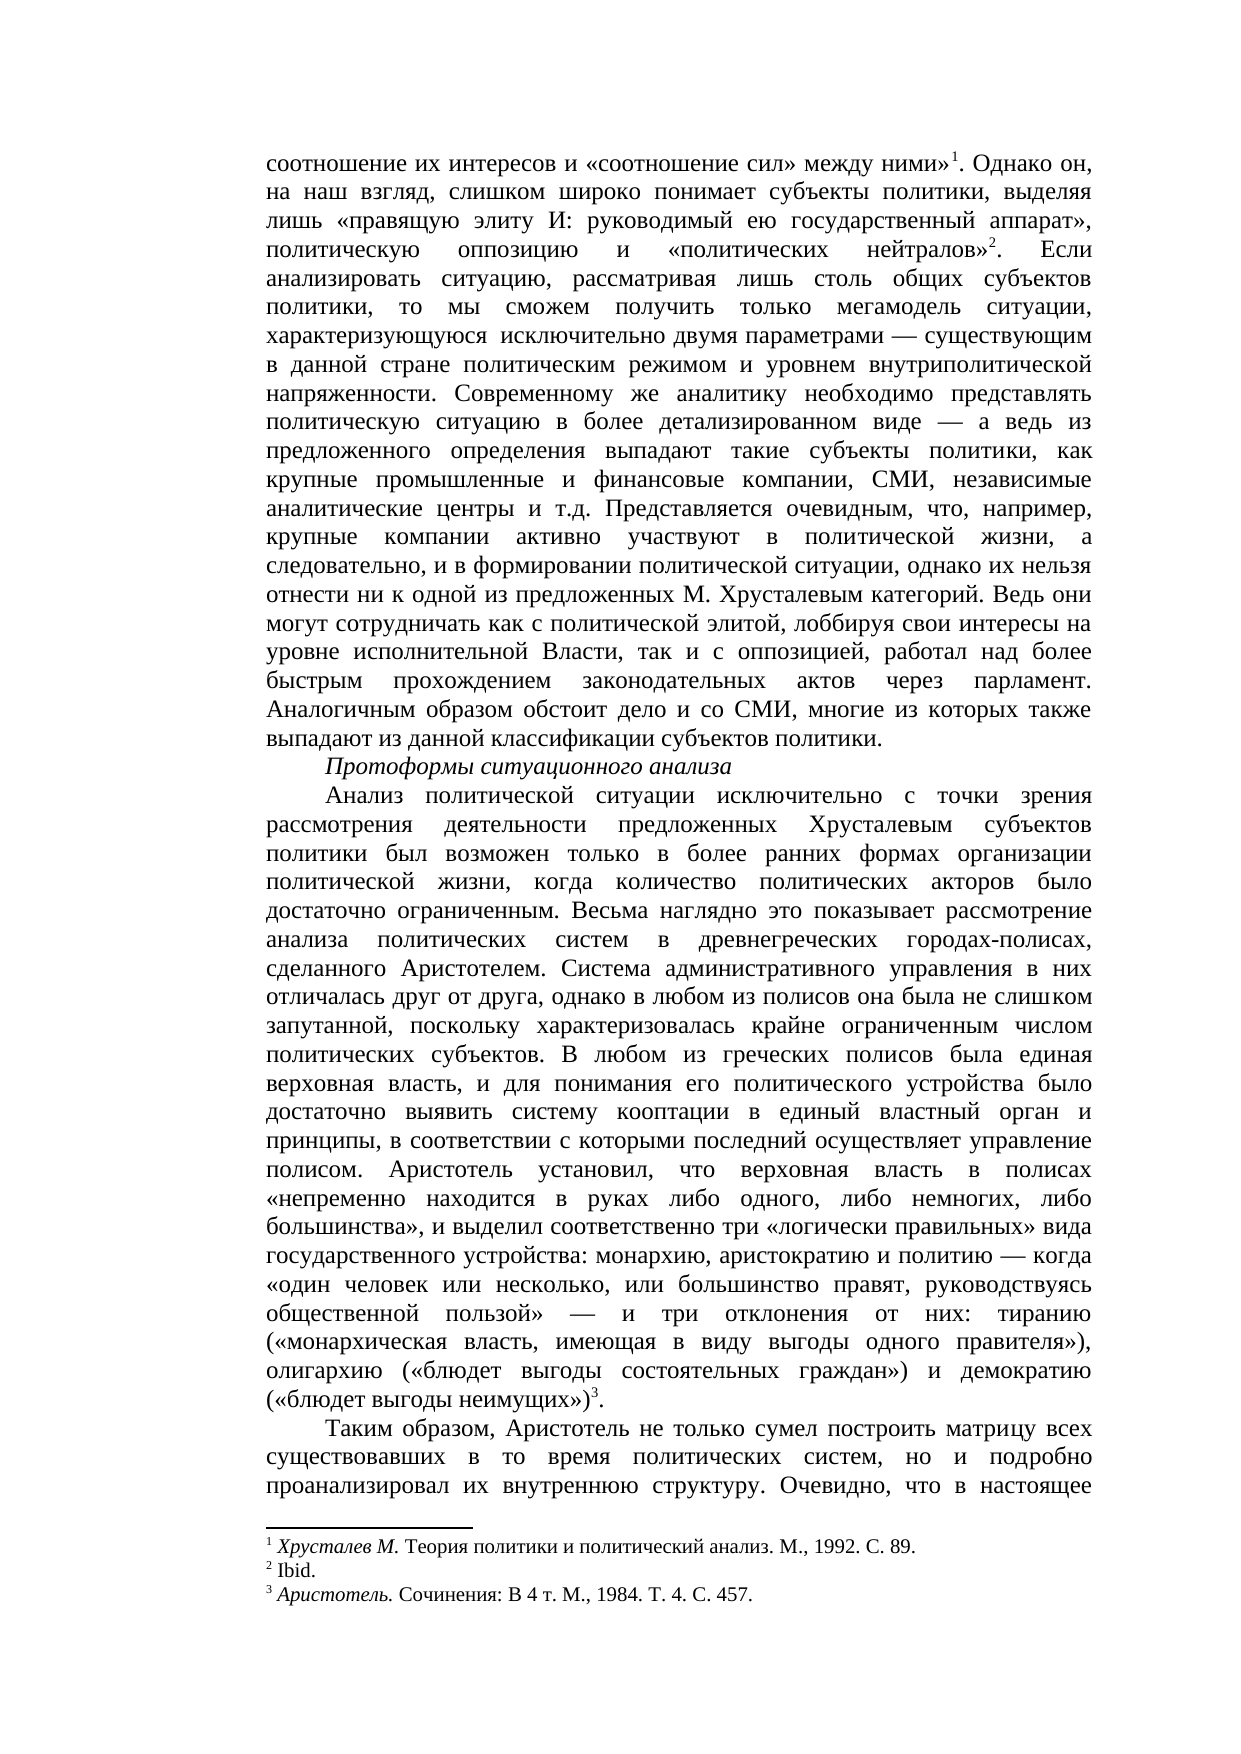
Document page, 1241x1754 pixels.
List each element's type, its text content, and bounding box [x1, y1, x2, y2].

text Протоформы ситуационного анализа [266, 751, 1092, 780]
text Анализ политической ситуации исключительно с точки зрения рассмотрения деятельности предложенных Хрусталевым субъектов политики был возможен только в более ранних формах организации политической жизни, когда количество политических акторов было достаточно ограниченным. Весьма наглядно это показывает рассмотрение анализа политических систем в древнегреческих городах-полисах, сделанного Аристотелем. Система административного управления в них отличалась друг от друга, однако в любом из полисов она была не слишком запутанной, поскольку характеризовалась крайне ограниченным числом политических субъектов. В любом из греческих полисов была единая верховная власть, и для понимания его политического устройства было достаточно выявить систему кооптации в единый властный орган и принципы, в соответствии с которыми последний осуществляет управление полисом. Аристотель установил, что верховная власть в полисах «непременно находится в руках либо одного, либо немногих, либо большинства», и выделил соответственно три «логически правильных» вида государственного устройства: монархию, аристократию и политию — когда «один человек или несколько, или большинство правят, руководствуясь общественной пользой» — и три отклонения от них: тиранию («монархическая власть, имеющая в виду выгоды одного правителя»), олигархию («блюдет выгоды состоятельных граждан») и демократию («блюдет выгоды неимущих»). [266, 780, 1092, 1413]
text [266, 1413, 1092, 1499]
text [266, 148, 1092, 751]
